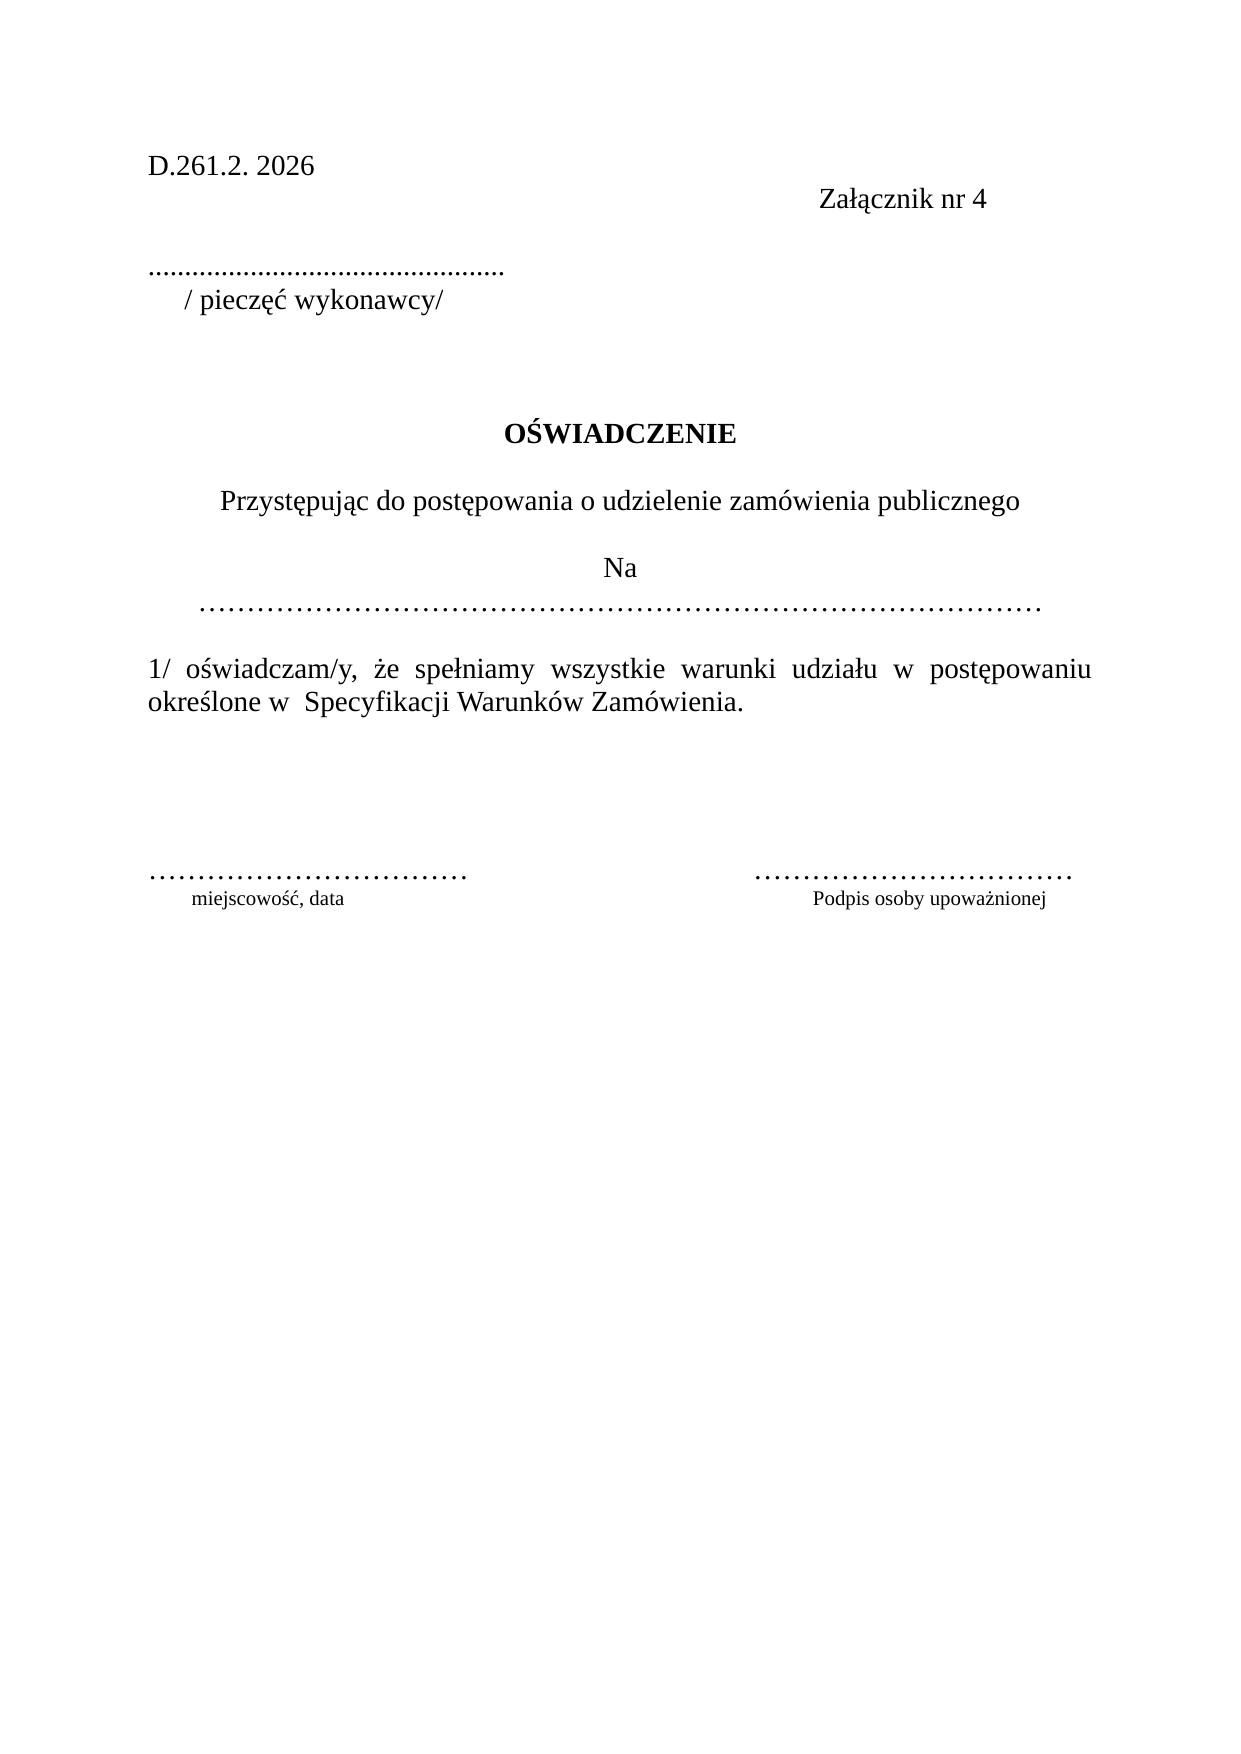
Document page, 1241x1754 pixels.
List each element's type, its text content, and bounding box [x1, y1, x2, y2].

text Przystępując do postępowania o udzielenie zamówienia publicznego [148, 483, 1093, 517]
text Na [148, 550, 1093, 584]
text …………………………… …………………………… [148, 852, 1093, 886]
text / pieczęć wykonawcy/ [148, 282, 1093, 315]
text miejscowość, data Podpis osoby upoważnionej [148, 886, 1093, 909]
text …………………………………………………………………………… [148, 584, 1093, 617]
text D.261.2. 2026 [148, 148, 1093, 181]
text Załącznik nr 4 [148, 181, 1093, 215]
text OŚWIADCZENIE [148, 416, 1093, 449]
text ................................................. [148, 248, 1093, 282]
text 1/ oświadczam/y, że spełniamy wszystkie warunki udziału w postępowaniu określone w Specyfikacji Warunków Zamówienia. [148, 651, 1093, 718]
